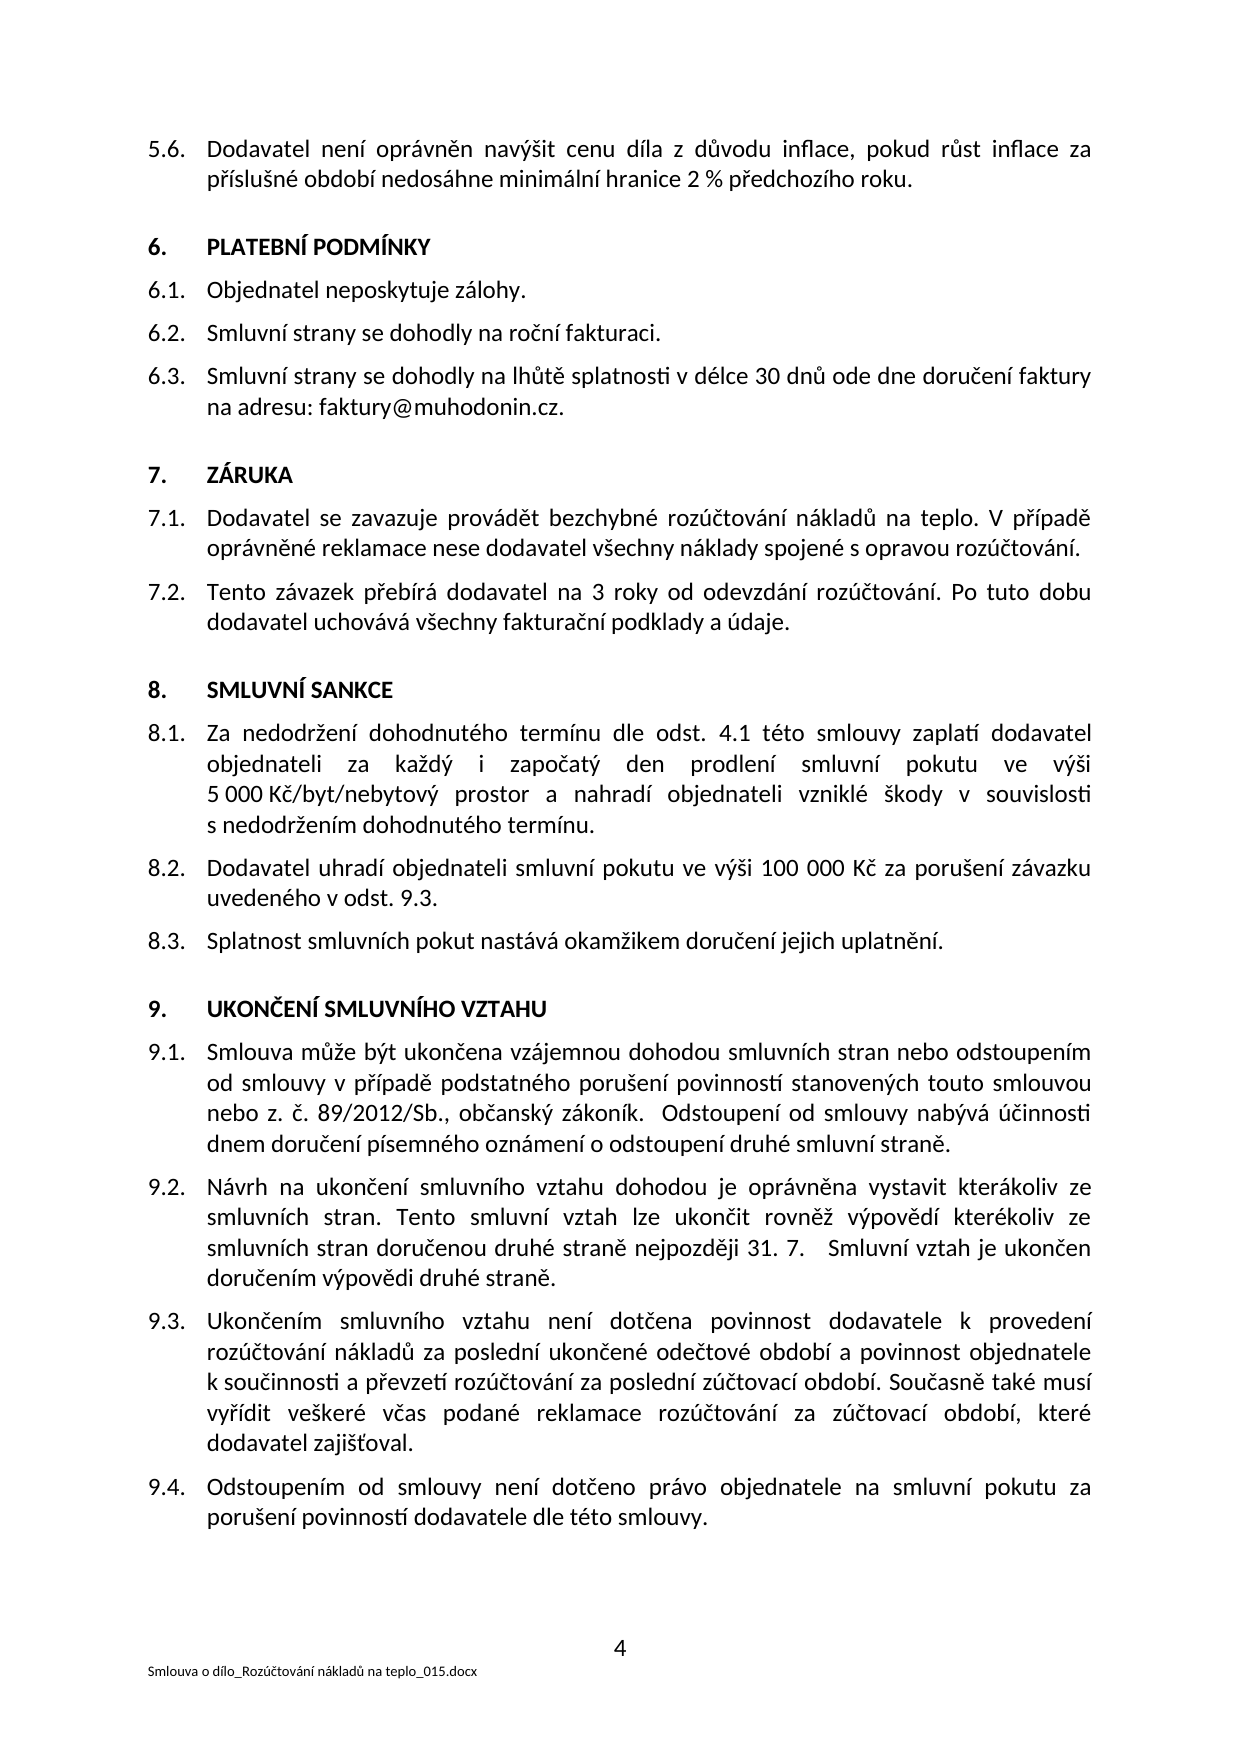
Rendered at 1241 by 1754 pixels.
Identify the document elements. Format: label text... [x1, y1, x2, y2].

text ukončení smluvního vztahu [148, 993, 1093, 1024]
text Smluvní strany se dohodly na lhůtě splatnosti v délce 30 dnů ode dne doručení faktury na adresu: faktury@muhodonin.cz. [148, 361, 1093, 422]
text Dodavatel uhradí objednateli smluvní pokutu ve výši 100 000 Kč za porušení závazku uvedeného v odst. 9.3. [148, 852, 1093, 913]
text Objednatel neposkytuje zálohy. [148, 274, 1093, 305]
text Smluvní strany se dohodly na roční fakturaci. [148, 317, 1093, 348]
text Dodavatel se zavazuje provádět bezchybné rozúčtování nákladů na teplo. V případě oprávněné reklamace nese dodavatel všechny náklady spojené s opravou rozúčtování. [148, 502, 1093, 563]
text Za nedodržení dohodnutého termínu dle odst. 4.1 této smlouvy zaplatí dodavatel objednateli za každý i započatý den prodlení smluvní pokutu ve výši 5 000 Kč/byt/nebytový prostor a nahradí objednateli vzniklé škody v souvislosti s nedodržením dohodnutého termínu. [148, 717, 1093, 839]
text Dodavatel není oprávněn navýšit cenu díla z důvodu inflace, pokud růst inflace za příslušné období nedosáhne minimální hranice 2 % předchozího roku. [148, 133, 1093, 194]
text SMLUVNÍ SANKCE [148, 674, 1093, 705]
text Návrh na ukončení smluvního vztahu dohodou je oprávněna vystavit kterákoliv ze smluvních stran. Tento smluvní vztah lze ukončit rovněž výpovědí kterékoliv ze smluvních stran doručenou druhé straně nejpozději 31. 7. Smluvní vztah je ukončen doručením výpovědi druhé straně. [148, 1171, 1093, 1293]
text Splatnost smluvních pokut nastává okamžikem doručení jejich uplatnění. [148, 925, 1093, 956]
text Ukončením smluvního vztahu není dotčena povinnost dodavatele k provedení rozúčtování nákladů za poslední ukončené odečtové období a povinnost objednatele k součinnosti a převzetí rozúčtování za poslední zúčtovací období. Současně také musí vyřídit veškeré včas podané reklamace rozúčtování za zúčtovací období, které dodavatel zajišťoval. [148, 1306, 1093, 1458]
text Platební podmínky [148, 231, 1093, 262]
text Tento závazek přebírá dodavatel na 3 roky od odevzdání rozúčtování. Po tuto dobu dodavatel uchovává všechny fakturační podklady a údaje. [148, 576, 1093, 637]
text Záruka [148, 459, 1093, 489]
text Smlouva může být ukončena vzájemnou dohodou smluvních stran nebo odstoupením od smlouvy v případě podstatného porušení povinností stanovených touto smlouvou nebo z. č. 89/2012/Sb., občanský zákoník. Odstoupení od smlouvy nabývá účinnosti dnem doručení písemného oznámení o odstoupení druhé smluvní straně. [148, 1036, 1093, 1158]
text Odstoupením od smlouvy není dotčeno právo objednatele na smluvní pokutu za porušení povinností dodavatele dle této smlouvy. [148, 1471, 1093, 1532]
